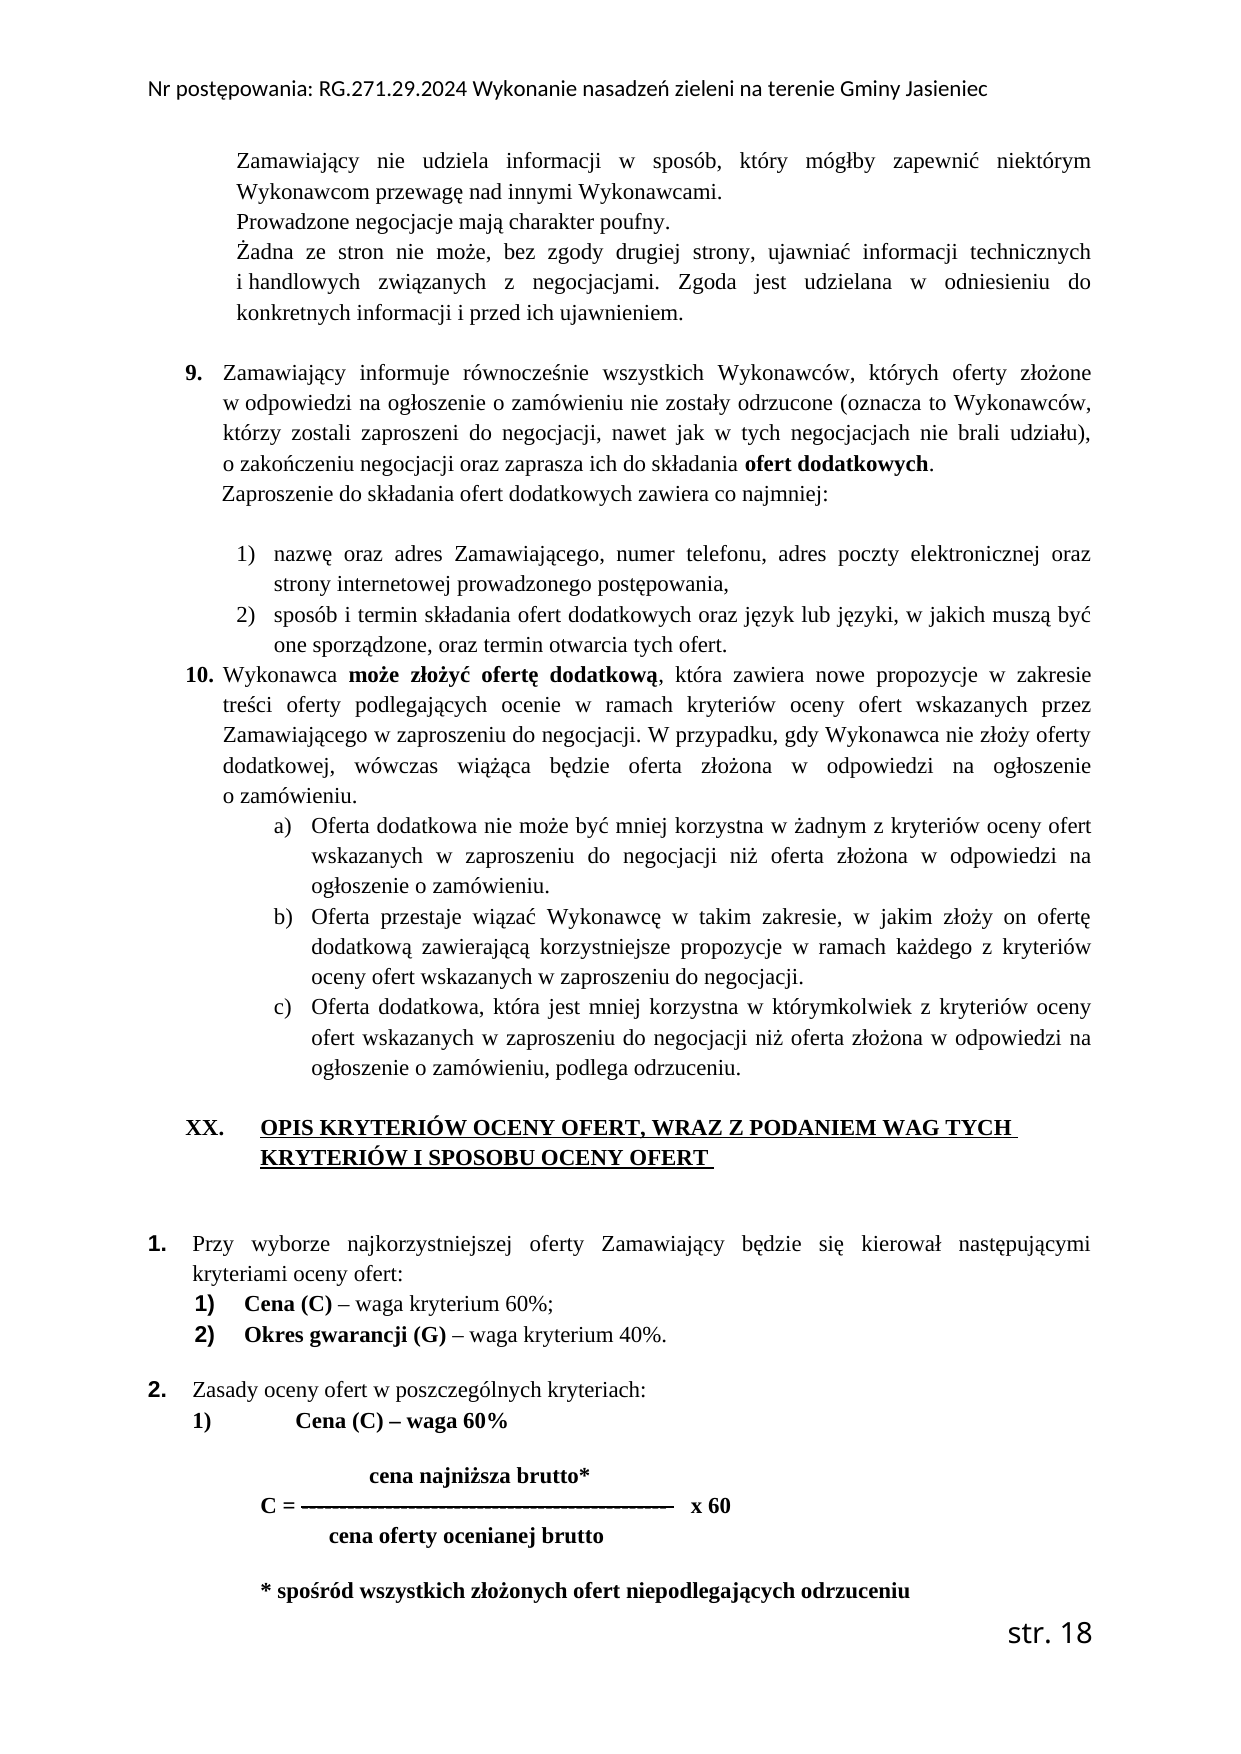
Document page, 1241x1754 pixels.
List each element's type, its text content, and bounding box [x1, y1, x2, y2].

list Zasady oceny ofert w poszczególnych kryteriach: [148, 1376, 1093, 1403]
text Zamawiający nie udziela informacji w sposób, który mógłby zapewnić niektórym Wykonawcom przewagę nad innymi Wykonawcami. [236, 148, 1093, 204]
list Wykonawca może złożyć ofertę dodatkową, która zawiera nowe propozycje w zakresie treści oferty podlegających ocenie w ramach kryteriów oceny ofert wskazanych przez Zamawiającego w zaproszeniu do negocjacji. W przypadku, gdy Wykonawca nie złoży oferty dodatkowej, wówczas wiążąca będzie oferta złożona w odpowiedzi na ogłoszenie o zamówieniu. [185, 661, 1093, 808]
list Przy wyborze najkorzystniejszej oferty Zamawiający będzie się kierował następującymi kryteriami oceny ofert: [148, 1230, 1093, 1287]
list nazwę oraz adres Zamawiającego, numer telefonu, adres poczty elektronicznej oraz strony internetowej prowadzonego postępowania, [236, 540, 1093, 597]
list OPIS KRYTERIÓW OCENY OFERT, WRAZ Z PODANIEM WAG TYCH KRYTERIÓW I SPOSOBU OCENY OFERT [185, 1114, 1093, 1171]
list Oferta dodatkowa nie może być mniej korzystna w żadnym z kryteriów oceny ofert wskazanych w zaproszeniu do negocjacji niż oferta złożona w odpowiedzi na ogłoszenie o zamówieniu. [274, 812, 1093, 899]
list sposób i termin składania ofert dodatkowych oraz język lub języki, w jakich muszą być one sporządzone, oraz termin otwarcia tych ofert. [236, 601, 1093, 657]
text * spośród wszystkich złożonych ofert niepodlegających odrzuceniu [186, 1577, 1093, 1604]
list Okres gwarancji (G) – waga kryterium 40%. [194, 1321, 1093, 1347]
text Prowadzone negocjacje mają charakter poufny. [236, 208, 1093, 234]
text C = ------------------------------------------------ x 60 [260, 1492, 1093, 1518]
list Zamawiający informuje równocześnie wszystkich Wykonawców, których oferty złożone w odpowiedzi na ogłoszenie o zamówieniu nie zostały odrzucone (oznacza to Wykonawców, którzy zostali zaproszeni do negocjacji, nawet jak w tych negocjacjach nie brali udziału), o zakończeniu negocjacji oraz zaprasza ich do składania ofert dodatkowych. [185, 359, 1093, 476]
list Cena (C) – waga 60% [192, 1407, 1093, 1433]
list Oferta dodatkowa, która jest mniej korzystna w którymkolwiek z kryteriów oceny ofert wskazanych w zaproszeniu do negocjacji niż oferta złożona w odpowiedzi na ogłoszenie o zamówieniu, podlega odrzuceniu. [274, 993, 1093, 1080]
text cena oferty ocenianej brutto [328, 1522, 1093, 1549]
list Cena (C) – waga kryterium 60%; [194, 1290, 1093, 1317]
text Zaproszenie do składania ofert dodatkowych zawiera co najmniej: [192, 480, 1093, 506]
text cena najniższa brutto* [369, 1462, 1093, 1488]
list Oferta przestaje wiązać Wykonawcę w takim zakresie, w jakim złoży on ofertę dodatkową zawierającą korzystniejsze propozycje w ramach każdego z kryteriów oceny ofert wskazanych w zaproszeniu do negocjacji. [274, 903, 1093, 989]
text Żadna ze stron nie może, bez zgody drugiej strony, ujawniać informacji technicznych i handlowych związanych z negocjacjami. Zgoda jest udzielana w odniesieniu do konkretnych informacji i przed ich ujawnieniem. [236, 238, 1093, 325]
